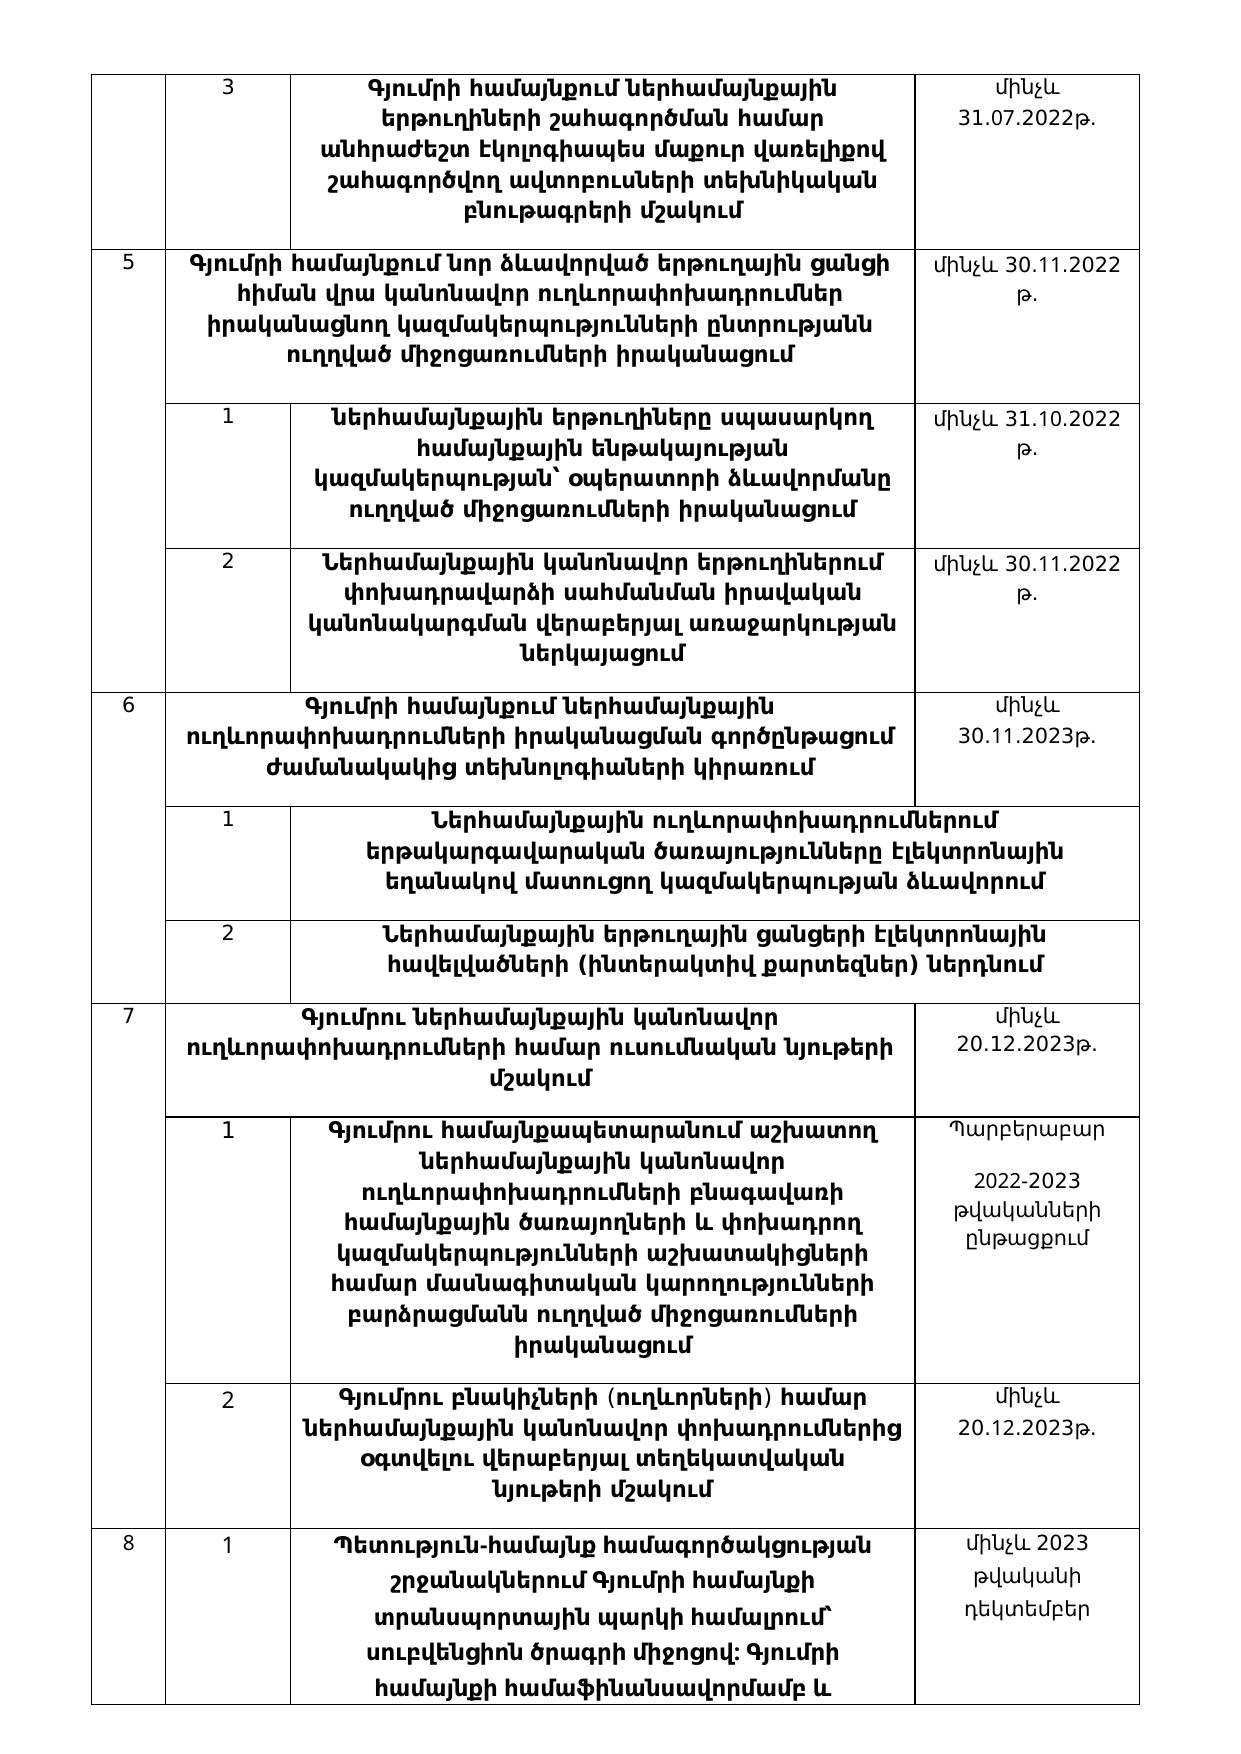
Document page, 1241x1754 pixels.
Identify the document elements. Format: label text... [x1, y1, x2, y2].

table_cell 8 [92, 1529, 165, 1703]
table_cell Գյումրի համայնքում ներհամայնքային ուղևորափոխադրումների իրականացման գործընթացում ժամանակակից տեխնոլոգիաների կիրառում [166, 693, 914, 806]
table_cell Ներհամայնքային կանոնավոր երթուղիներում փոխադրավարձի սահմանման իրավական կանոնակարգման վերաբերյալ առաջարկության ներկայացում [291, 549, 914, 692]
table_cell մինչև 30.11.2022 թ. [916, 250, 1139, 403]
table_cell 6 [92, 693, 165, 1003]
table_cell Գյումրի համայնքում ներհամայնքային երթուղիների շահագործման համար անհրաժեշտ էկոլոգիապես մաքուր վառելիքով շահագործվող ավտոբուսների տեխնիկական բնութագրերի մշակում [291, 75, 914, 249]
table_cell Ներհամայնքային ուղևորափոխադրումներում երթակարգավարական ծառայությունները էլեկտրոնային եղանակով մատուցող կազմակերպության ձևավորում [291, 807, 1139, 920]
table_cell մինչև 30.11.2022 թ. [916, 549, 1139, 692]
table_cell Պարբերաբար 2022-2023 թվականների ընթացքում [916, 1118, 1139, 1383]
table_cell 7 [92, 1004, 165, 1527]
table_cell մինչև 31.10.2022 թ. [916, 404, 1139, 548]
table_cell Գյումրու ներհամայնքային կանոնավոր ուղևորափոխադրումների համար ուսումնական նյութերի մշակում [166, 1004, 914, 1116]
table_cell 2 [166, 1384, 290, 1527]
table_cell ներհամայնքային երթուղիները սպասարկող համայնքային ենթակայության կազմակերպության՝ օպերատորի ձևավորմանը ուղղված միջոցառումների իրականացում [291, 404, 914, 548]
table_cell 1 [166, 1529, 290, 1703]
table_cell 2 [166, 549, 290, 692]
table_cell Գյումրու համայնքապետարանում աշխատող ներհամայնքային կանոնավոր ուղևորափոխադրումների բնագավառի համայնքային ծառայողների և փոխադրող կազմակերպությունների աշխատակիցների համար մասնագիտական կարողությունների բարձրացմանն ուղղված միջոցառումների իրականացում [291, 1118, 914, 1383]
table_cell 1 [166, 1118, 290, 1383]
table_cell 1 [166, 807, 290, 920]
table_cell Ներհամայնքային երթուղային ցանցերի էլեկտրոնային հավելվածների (ինտերակտիվ քարտեզներ) ներդնում [291, 921, 1139, 1003]
table_cell 3 [166, 75, 290, 249]
table_cell Գյումրի համայնքում նոր ձևավորված երթուղային ցանցի հիման վրա կանոնավոր ուղևորափոխադրումներ իրականացնող կազմակերպությունների ընտրությանն ուղղված միջոցառումների իրականացում [166, 250, 914, 403]
table_cell 5 [92, 250, 165, 692]
table_cell մինչև 31.07.2022թ․ [916, 75, 1139, 249]
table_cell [916, 1529, 1139, 1703]
table_cell Գյումրու բնակիչների (ուղևորների) համար ներհամայնքային կանոնավոր փոխադրումներից օգտվելու վերաբերյալ տեղեկատվական նյութերի մշակում [291, 1384, 914, 1527]
table_cell մինչև 30.11.2023թ․ [916, 693, 1139, 806]
table_cell մինչև 20.12.2023թ․ [916, 1384, 1139, 1527]
table_cell 2 [166, 921, 290, 1003]
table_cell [291, 1529, 914, 1703]
table_cell 1 [166, 404, 290, 548]
table_cell մինչև 20.12.2023թ․ [916, 1004, 1139, 1116]
